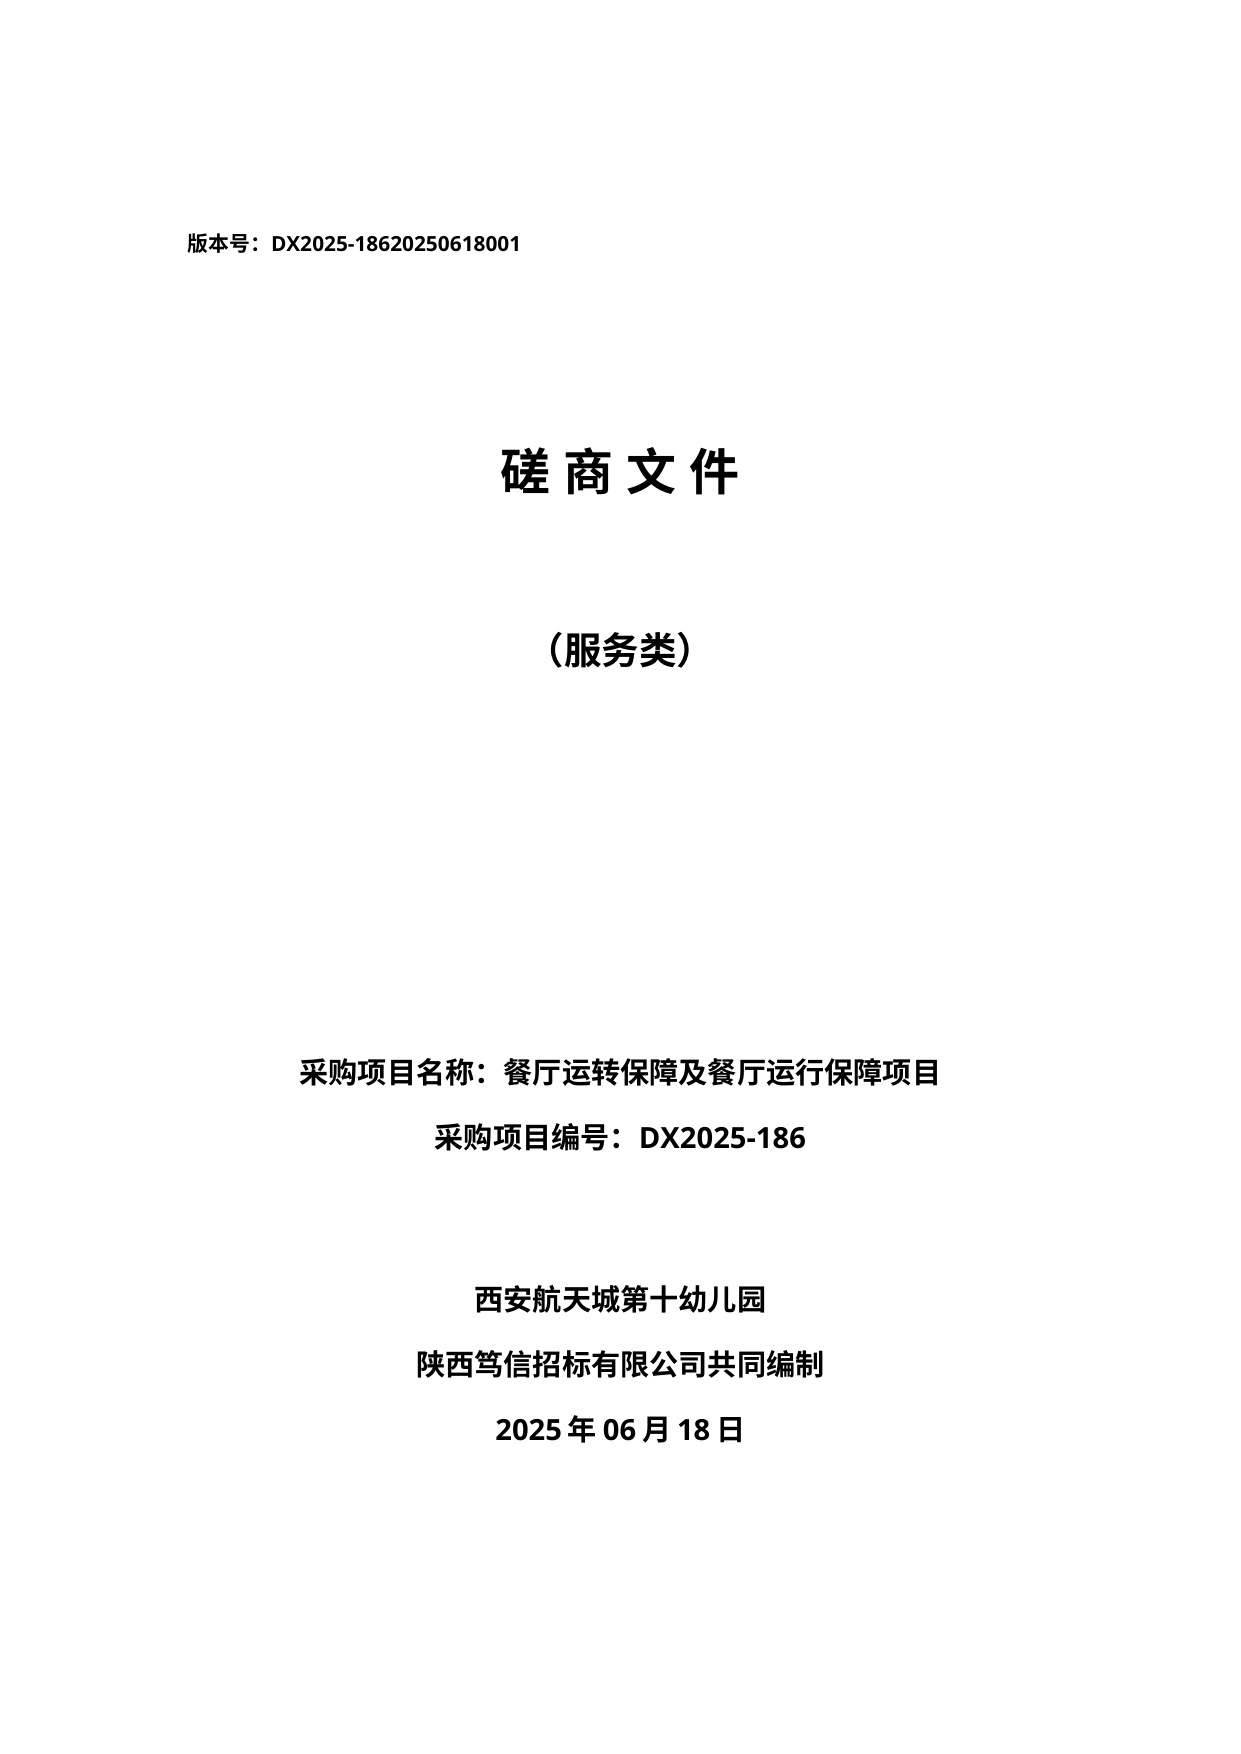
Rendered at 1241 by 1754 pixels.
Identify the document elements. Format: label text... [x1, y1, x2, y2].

text 磋 商 文 件 [187, 422, 1053, 617]
text 西安航天城第十幼儿园 [187, 1267, 1053, 1332]
text 采购项目编号：DX2025-186 [187, 1104, 1053, 1267]
text （服务类） [187, 617, 1053, 1039]
text 陕西笃信招标有限公司共同编制 [187, 1332, 1053, 1397]
text 版本号：DX2025-18620250618001 [187, 227, 1053, 422]
text 2025年06月18日 [187, 1397, 1053, 1462]
text 采购项目名称：餐厅运转保障及餐厅运行保障项目 [187, 1039, 1053, 1104]
